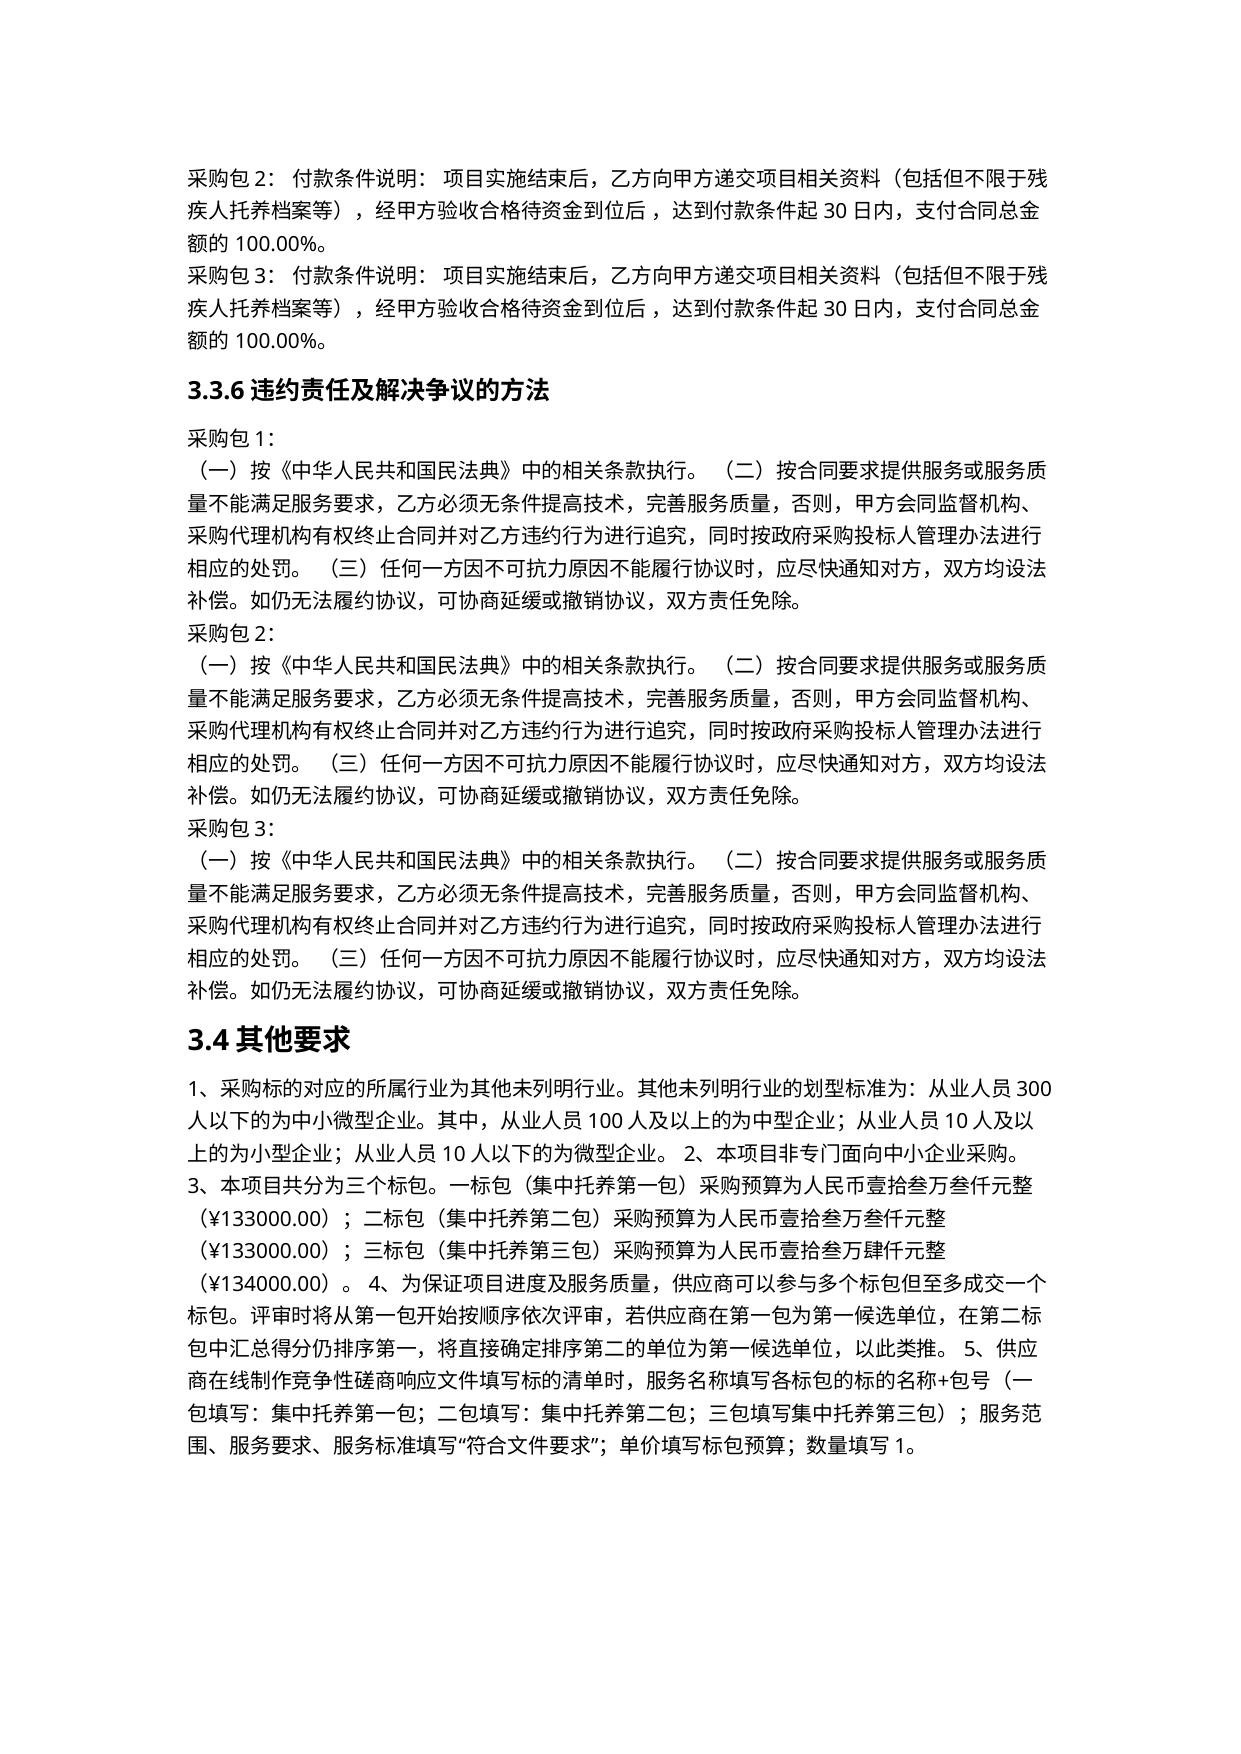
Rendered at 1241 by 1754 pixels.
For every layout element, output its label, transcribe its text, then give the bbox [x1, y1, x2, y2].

text （一）按《中华人民共和国民法典》中的相关条款执行。 （二）按合同要求提供服务或服务质量不能满足服务要求，乙方必须无条件提高技术，完善服务质量，否则，甲方会同监督机构、采购代理机构有权终止合同并对乙方违约行为进行追究，同时按政府采购投标人管理办法进行相应的处罚。 （三）任何一方因不可抗力原因不能履行协议时，应尽快通知对方，双方均设法补偿。如仍无法履约协议，可协商延缓或撤销协议，双方责任免除。 [187, 844, 1053, 1007]
text 采购包1： [187, 422, 1053, 454]
text 3.4其他要求 [187, 1007, 1053, 1072]
text （一）按《中华人民共和国民法典》中的相关条款执行。 （二）按合同要求提供服务或服务质量不能满足服务要求，乙方必须无条件提高技术，完善服务质量，否则，甲方会同监督机构、采购代理机构有权终止合同并对乙方违约行为进行追究，同时按政府采购投标人管理办法进行相应的处罚。 （三）任何一方因不可抗力原因不能履行协议时，应尽快通知对方，双方均设法补偿。如仍无法履约协议，可协商延缓或撤销协议，双方责任免除。 [187, 454, 1053, 617]
text 采购包3： 付款条件说明： 项目实施结束后，乙方向甲方递交项目相关资料（包括但不限于残疾人托养档案等），经甲方验收合格待资金到位后 ，达到付款条件起 30 日内，支付合同总金额的 100.00%。 [187, 259, 1053, 357]
text 1、采购标的对应的所属行业为其他未列明行业。其他未列明行业的划型标准为：从业人员300人以下的为中小微型企业。其中，从业人员100人及以上的为中型企业；从业人员10人及以上的为小型企业；从业人员10人以下的为微型企业。 2、本项目非专门面向中小企业采购。 3、本项目共分为三个标包。一标包（集中托养第一包）采购预算为人民币壹拾叁万叁仟元整（¥133000.00）；二标包（集中托养第二包）采购预算为人民币壹拾叁万叁仟元整 （¥133000.00）；三标包（集中托养第三包）采购预算为人民币壹拾叁万肆仟元整（¥134000.00）。 4、为保证项目进度及服务质量，供应商可以参与多个标包但至多成交一个标包。评审时将从第一包开始按顺序依次评审，若供应商在第一包为第一候选单位，在第二标包中汇总得分仍排序第一，将直接确定排序第二的单位为第一候选单位，以此类推。 5、供应商在线制作竞争性磋商响应文件填写标的清单时，服务名称填写各标包的标的名称+包号（一包填写：集中托养第一包；二包填写：集中托养第二包；三包填写集中托养第三包）；服务范围、服务要求、服务标准填写“符合文件要求”；单价填写标包预算；数量填写1。 [187, 1072, 1053, 1462]
text 采购包2： [187, 617, 1053, 649]
text 采购包3： [187, 812, 1053, 844]
text （一）按《中华人民共和国民法典》中的相关条款执行。 （二）按合同要求提供服务或服务质量不能满足服务要求，乙方必须无条件提高技术，完善服务质量，否则，甲方会同监督机构、采购代理机构有权终止合同并对乙方违约行为进行追究，同时按政府采购投标人管理办法进行相应的处罚。 （三）任何一方因不可抗力原因不能履行协议时，应尽快通知对方，双方均设法补偿。如仍无法履约协议，可协商延缓或撤销协议，双方责任免除。 [187, 649, 1053, 812]
text 采购包2： 付款条件说明： 项目实施结束后，乙方向甲方递交项目相关资料（包括但不限于残疾人托养档案等），经甲方验收合格待资金到位后 ，达到付款条件起 30 日内，支付合同总金额的 100.00%。 [187, 162, 1053, 259]
text 3.3.6违约责任及解决争议的方法 [187, 357, 1053, 422]
